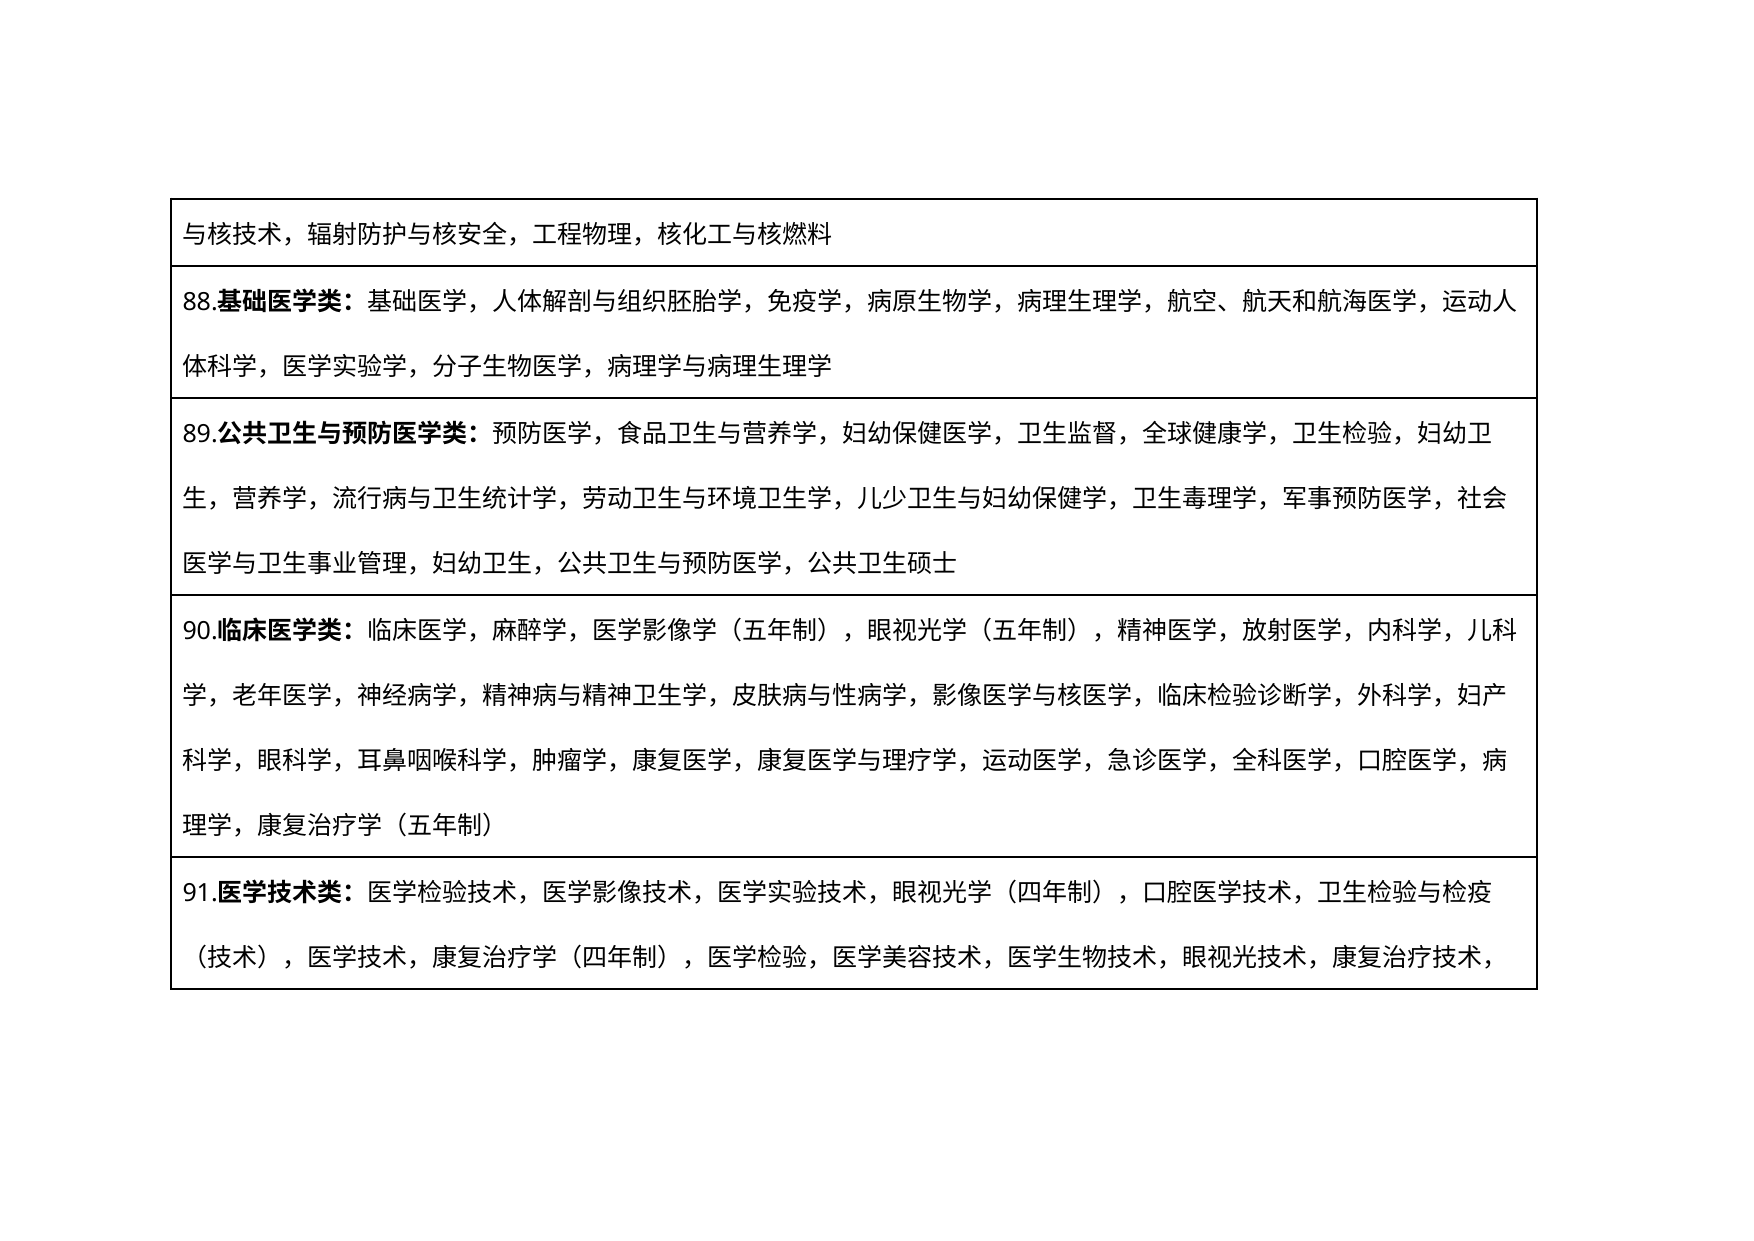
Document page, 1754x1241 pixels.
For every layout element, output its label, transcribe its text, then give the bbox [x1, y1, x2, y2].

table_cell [172, 858, 1536, 988]
table_cell 90.临床医学类：临床医学，麻醉学，医学影像学（五年制），眼视光学（五年制），精神医学，放射医学，内科学，儿科学，老年医学，神经病学，精神病与精神卫生学，皮肤病与性病学，影像医学与核医学，临床检验诊断学，外科学，妇产科学，眼科学，耳鼻咽喉科学，肿瘤学，康复医学，康复医学与理疗学，运动医学，急诊医学，全科医学，口腔医学，病理学，康复治疗学（五年制） [172, 596, 1536, 856]
table_cell 89.公共卫生与预防医学类：预防医学，食品卫生与营养学，妇幼保健医学，卫生监督，全球健康学，卫生检验，妇幼卫生，营养学，流行病与卫生统计学，劳动卫生与环境卫生学，儿少卫生与妇幼保健学，卫生毒理学，军事预防医学，社会医学与卫生事业管理，妇幼卫生，公共卫生与预防医学，公共卫生硕士 [172, 399, 1536, 594]
table_cell 88.基础医学类：基础医学，人体解剖与组织胚胎学，免疫学，病原生物学，病理生理学，航空、航天和航海医学，运动人体科学，医学实验学，分子生物医学，病理学与病理生理学 [172, 267, 1536, 397]
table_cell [172, 200, 1536, 265]
